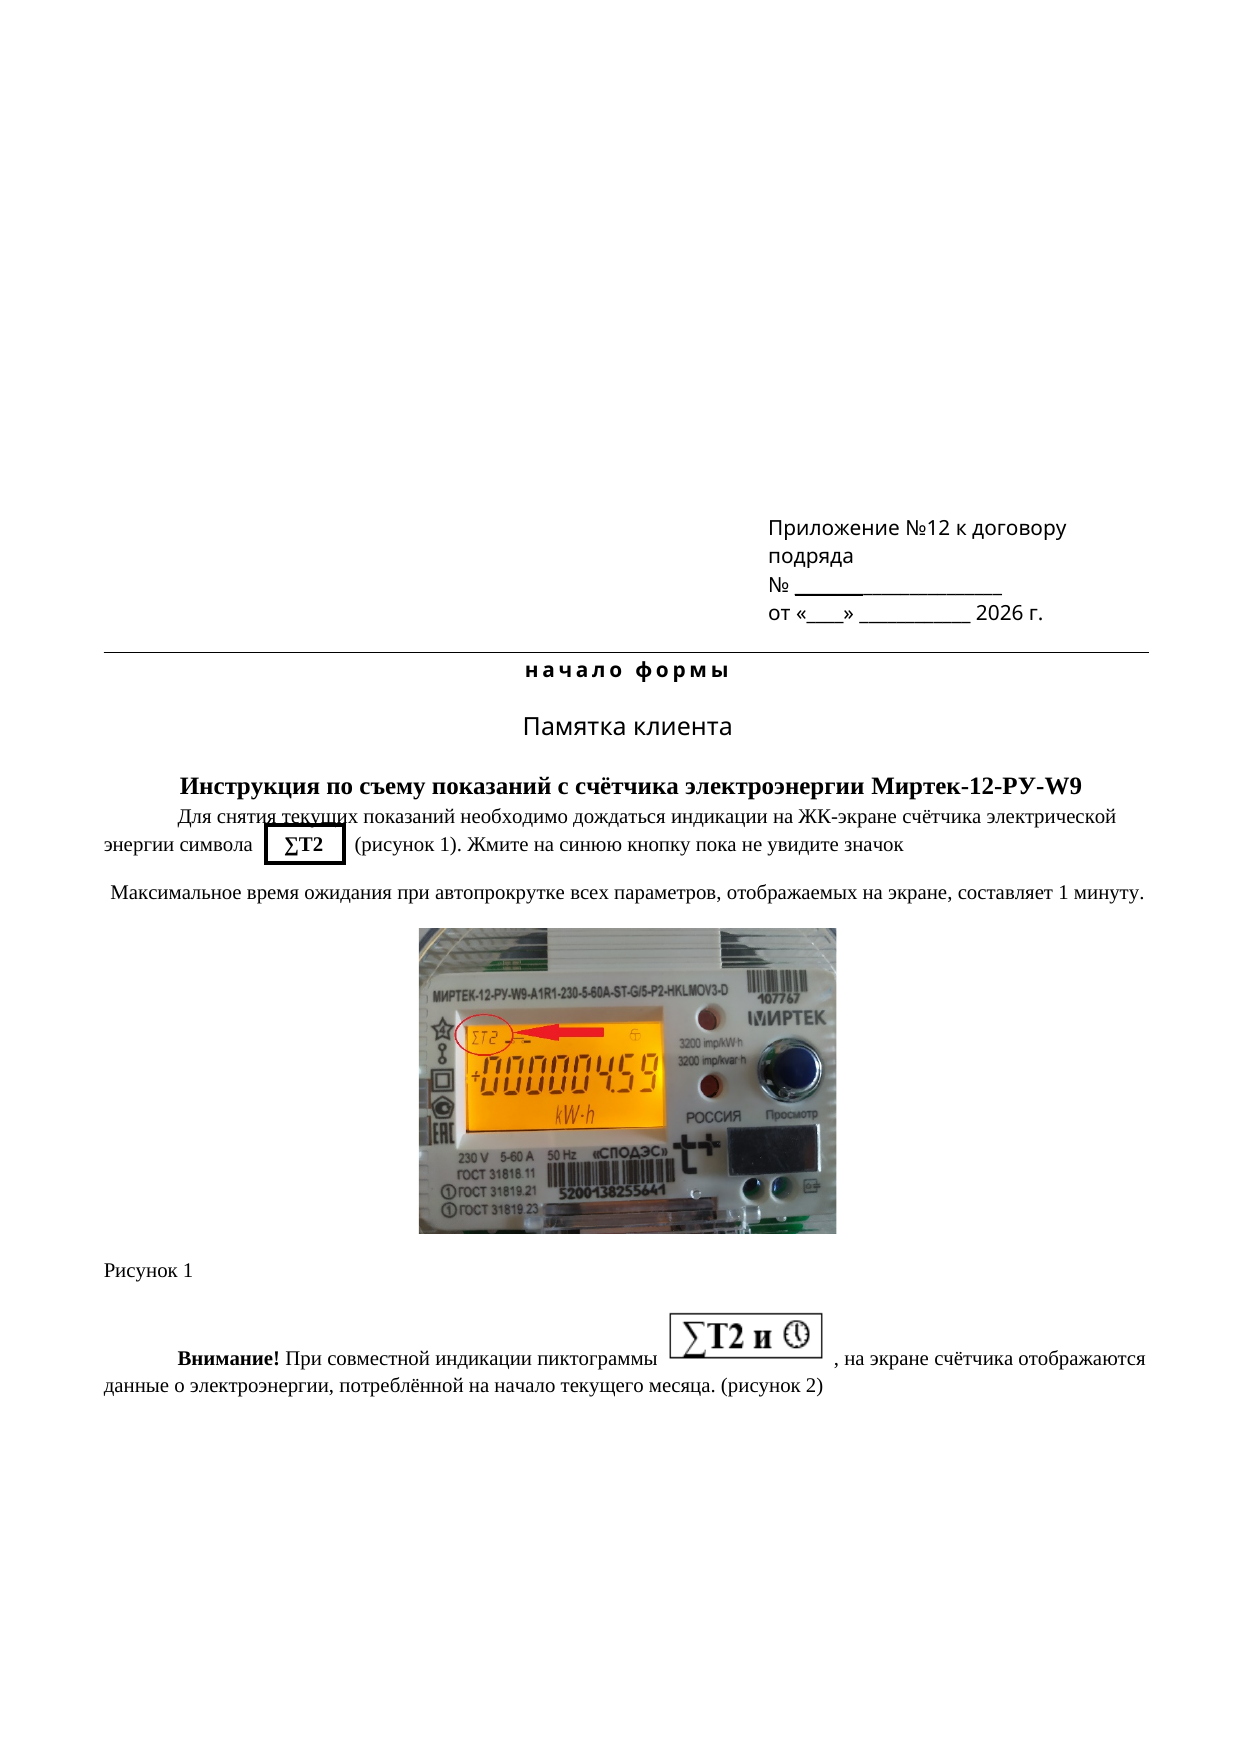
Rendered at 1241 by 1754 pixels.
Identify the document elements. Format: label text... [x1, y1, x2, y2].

picture [418, 928, 837, 1234]
text Памятка клиента [103, 708, 1152, 742]
text Внимание! При совместной индикации пиктограммы , на экране счётчика отображаются данные о электроэнергии, потреблённой на начало текущего месяца. (рисунок 2) [103, 1307, 1152, 1397]
picture [662, 1306, 829, 1366]
text начало формы [103, 653, 1149, 683]
text от «____» ____________ 2026 г. [768, 598, 1152, 627]
text Максимальное время ожидания при автопрокрутке всех параметров, отображаемых на экране, составляет 1 минуту. [103, 880, 1152, 904]
text Инструкция по съему показаний с счётчика электроэнергии Миртек-12-РУ-W9 [103, 771, 1152, 800]
text Для снятия текущих показаний необходимо дождаться индикации на ЖК-экране счётчика электрической энергии символа ∑Т2 (рисунок 1). Жмите на синюю кнопку пока не увидите значок [103, 804, 1152, 856]
text № _______________________ [768, 570, 1152, 598]
text Приложение №12 к договору подряда [768, 513, 1152, 570]
text Рисунок 1 [103, 1258, 1152, 1282]
